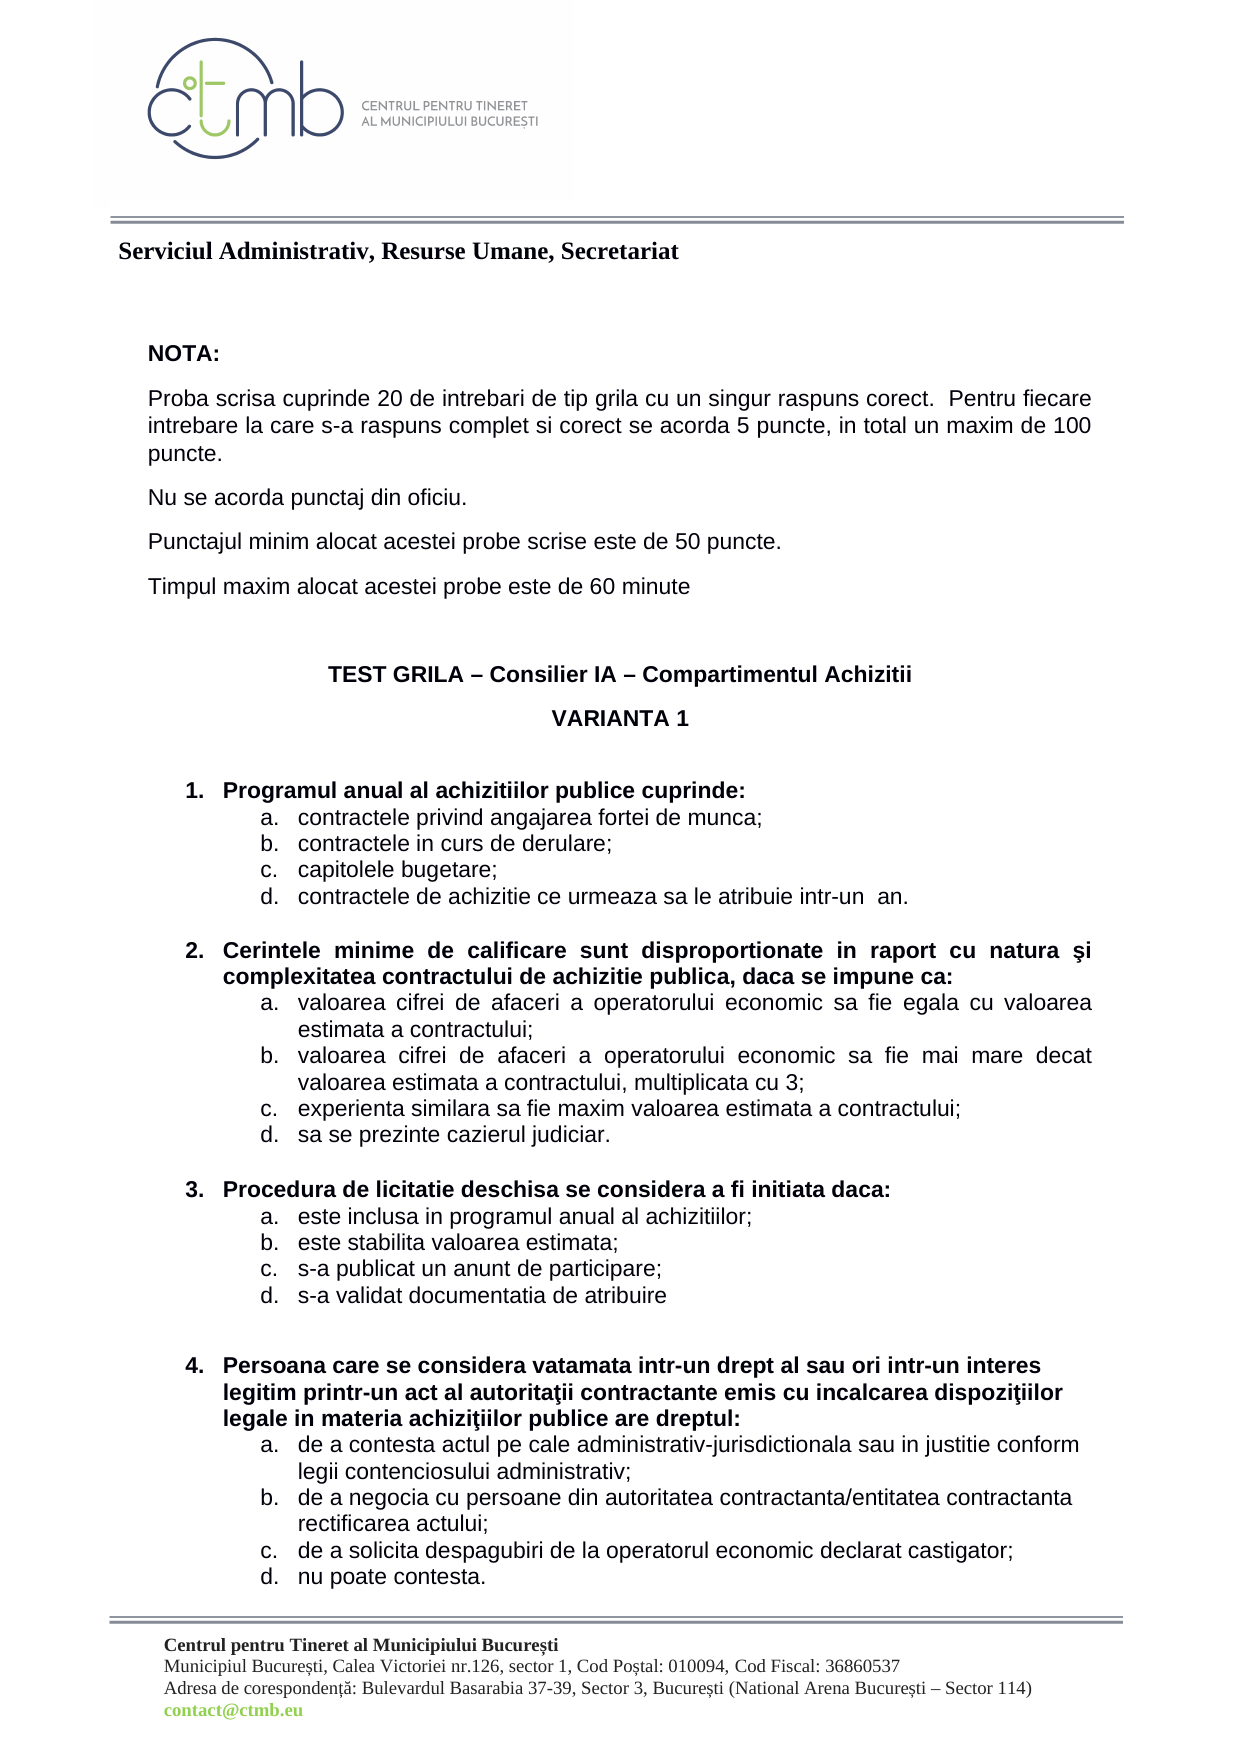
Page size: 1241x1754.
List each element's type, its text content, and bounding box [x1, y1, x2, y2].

list este inclusa in programul anual al achizitiilor; [260, 1203, 1093, 1229]
list de a contesta actul pe cale administrativ-jurisdictionala sau in justitie conform legii contenciosului administrativ; [260, 1431, 1093, 1484]
list contractele de achizitie ce urmeaza sa le atribuie intr-un an. [260, 883, 1093, 909]
list capitolele bugetare; [260, 856, 1093, 883]
list experienta similara sa fie maxim valoarea estimata a contractului; [260, 1095, 1093, 1121]
list nu poate contesta. [260, 1563, 1093, 1589]
list Persoana care se considera vatamata intr-un drept al sau ori intr-un interes legitim printr-un act al autoritaţii contractante emis cu incalcarea dispoziţiilor legale in materia achiziţiilor publice are dreptul: [185, 1352, 1093, 1431]
list Programul anual al achizitiilor publice cuprinde: [185, 777, 1093, 804]
list s-a publicat un anunt de participare; [260, 1255, 1093, 1282]
text Timpul maxim alocat acestei probe este de 60 minute [148, 573, 1093, 599]
list este stabilita valoarea estimata; [260, 1229, 1093, 1255]
text Serviciul Administrativ, Resurse Umane, Secretariat [103, 236, 1093, 265]
picture [109, 1600, 1123, 1624]
list sa se prezinte cazierul judiciar. [260, 1121, 1093, 1147]
text NOTA: [148, 340, 1093, 367]
text Punctajul minim alocat acestei probe scrise este de 50 puncte. [148, 528, 1093, 555]
list Cerintele minime de calificare sunt disproportionate in raport cu natura şi complexitatea contractului de achizitie publica, daca se impune ca: [185, 937, 1093, 989]
text TEST GRILA – Consilier IA – Compartimentul Achizitii [148, 661, 1093, 687]
list s-a validat documentatia de atribuire [260, 1282, 1093, 1308]
list de a negocia cu persoane din autoritatea contractanta/entitatea contractanta rectificarea actului; [260, 1484, 1093, 1537]
list contractele in curs de derulare; [260, 830, 1093, 856]
list Procedura de licitatie deschisa se considera a fi initiata daca: [185, 1176, 1093, 1203]
text Nu se acorda punctaj din oficiu. [148, 484, 1093, 510]
list contractele privind angajarea fortei de munca; [260, 804, 1093, 830]
list valoarea cifrei de afaceri a operatorului economic sa fie egala cu valoarea estimata a contractului; [260, 989, 1093, 1042]
list de a solicita despagubiri de la operatorul economic declarat castigator; [260, 1537, 1093, 1563]
text Proba scrisa cuprinde 20 de intrebari de tip grila cu un singur raspuns corect. Pentru fiecare intrebare la care s-a raspuns complet si corect se acorda 5 puncte, in total un maxim de 100 puncte. [148, 384, 1093, 466]
text VARIANTA 1 [148, 705, 1093, 732]
picture [93, 0, 1124, 224]
list valoarea cifrei de afaceri a operatorului economic sa fie mai mare decat valoarea estimata a contractului, multiplicata cu 3; [260, 1042, 1093, 1095]
